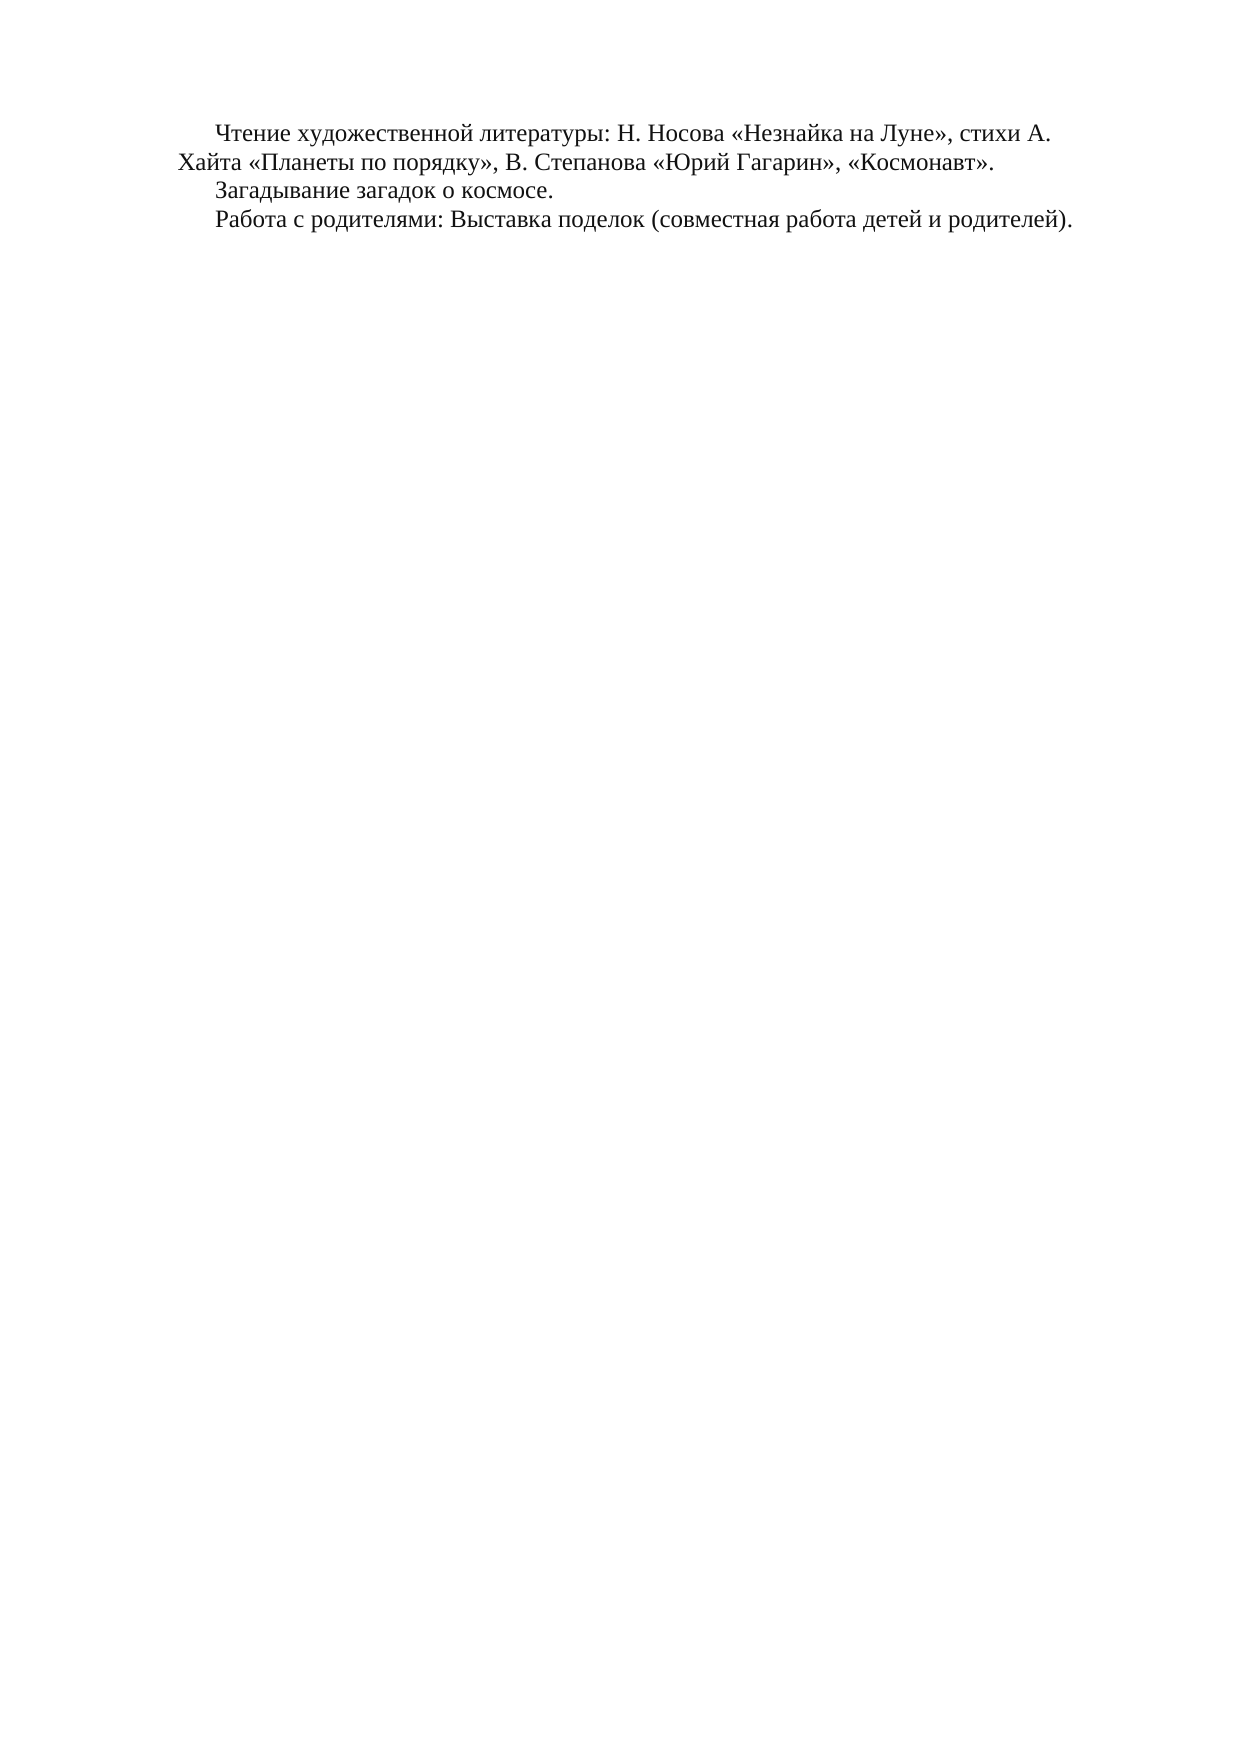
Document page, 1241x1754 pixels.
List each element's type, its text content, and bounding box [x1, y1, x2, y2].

text Чтение художественной литературы: Н. Носова «Незнайка на Луне», стихи А. Хайта «Планеты по порядку», В. Степанова «Юрий Гагарин», «Космонавт». [177, 118, 1152, 176]
text Загадывание загадок о космосе. [177, 176, 1152, 204]
text Работа с родителями: Выставка поделок (совместная работа детей и родителей). [177, 204, 1152, 233]
